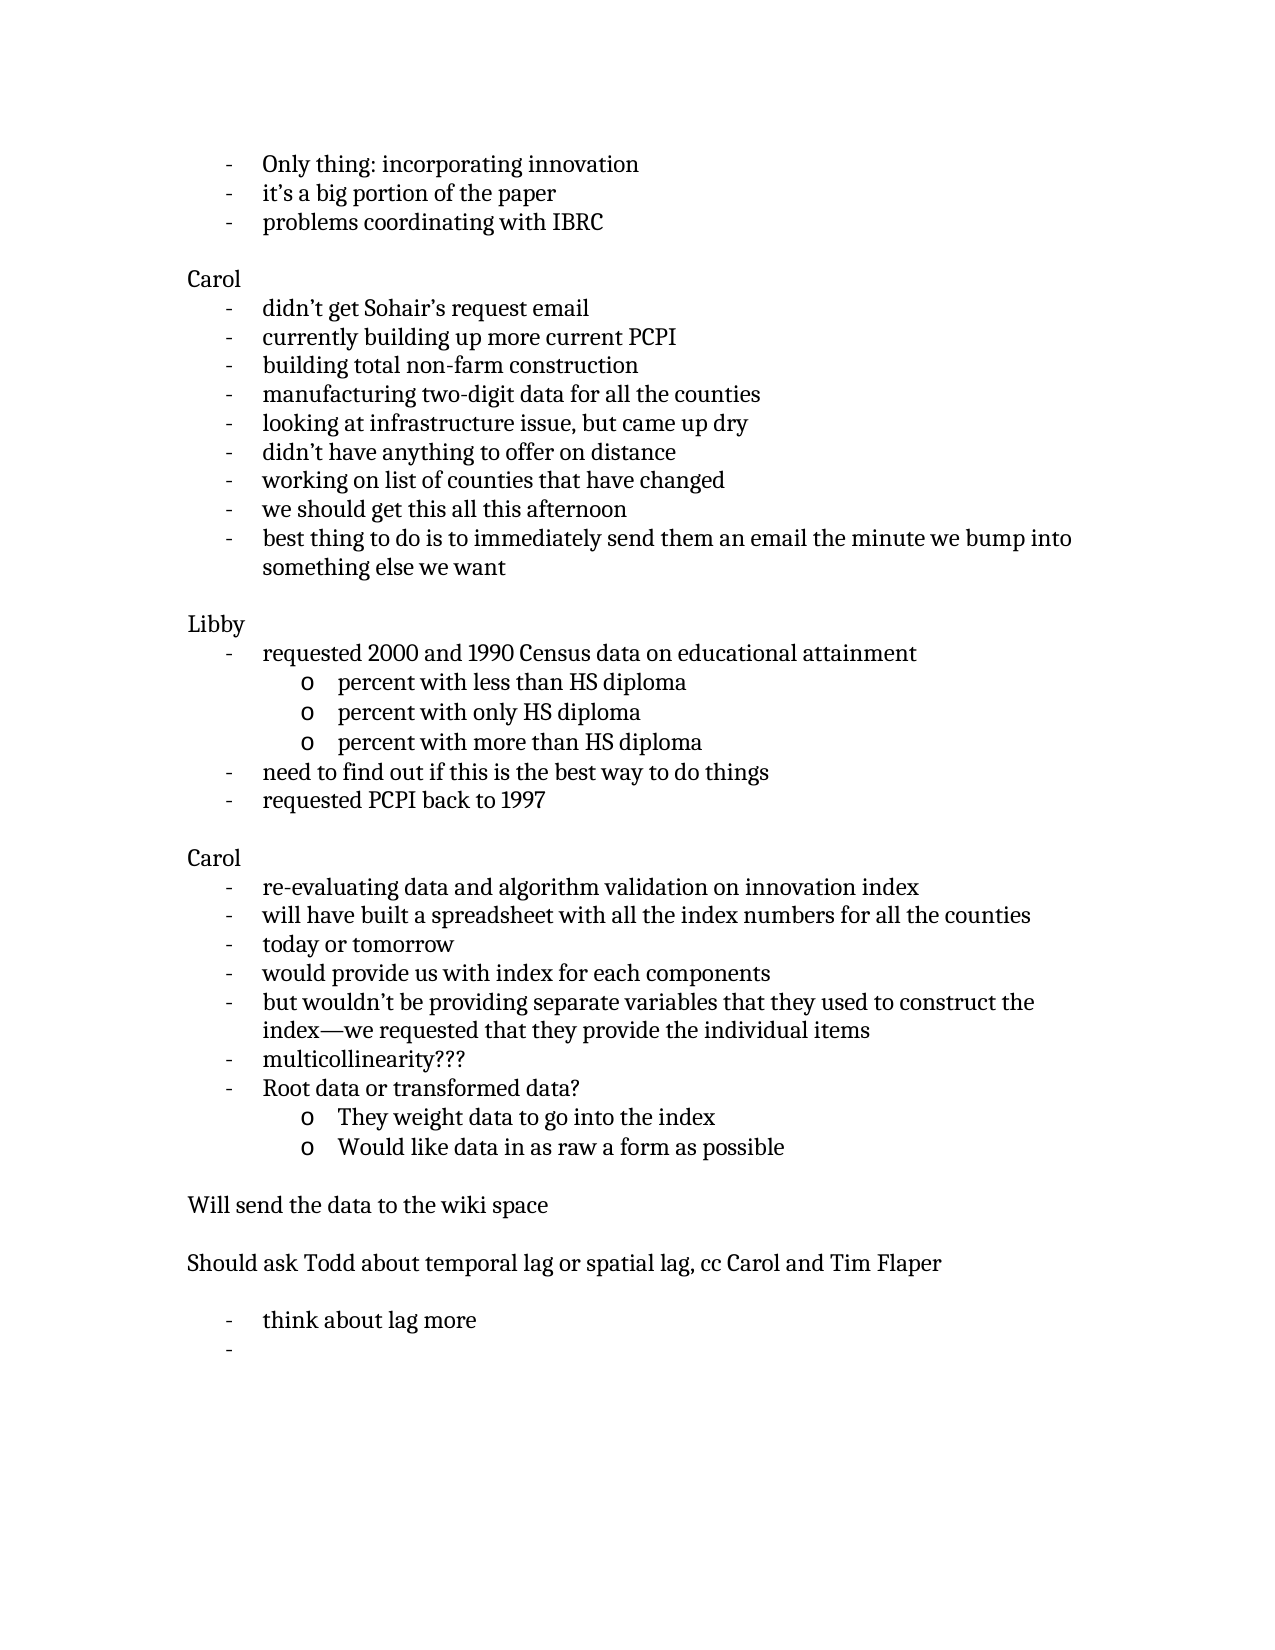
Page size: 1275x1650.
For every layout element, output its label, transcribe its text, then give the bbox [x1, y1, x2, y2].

list building total non-farm construction [225, 351, 1087, 380]
text Carol [187, 844, 1087, 872]
list problems coordinating with IBRC [225, 207, 1087, 236]
text Carol [187, 265, 1087, 294]
list requested PCPI back to 1997 [225, 786, 1087, 815]
list percent with only HS diploma [300, 697, 1087, 727]
list They weight data to go into the index [300, 1102, 1087, 1132]
list would provide us with index for each components [225, 959, 1087, 987]
list Would like data in as raw a form as possible [300, 1132, 1087, 1162]
list best thing to do is to immediately send them an email the minute we bump into something else we want [225, 524, 1087, 581]
list multicollinearity??? [225, 1045, 1087, 1074]
list working on list of counties that have changed [225, 466, 1087, 495]
list Only thing: incorporating innovation [225, 150, 1087, 179]
list re-evaluating data and algorithm validation on innovation index [225, 872, 1087, 901]
list didn’t have anything to offer on distance [225, 437, 1087, 466]
list need to find out if this is the best way to do things [225, 757, 1087, 786]
list it’s a big portion of the paper [225, 179, 1087, 207]
list looking at infrastructure issue, but came up dry [225, 409, 1087, 437]
list think about lag more [225, 1306, 1087, 1335]
list requested 2000 and 1990 Census data on educational attainment [225, 639, 1087, 667]
list percent with more than HS diploma [300, 727, 1087, 757]
list will have built a spreadsheet with all the index numbers for all the counties [225, 901, 1087, 930]
list today or tomorrow [225, 930, 1087, 959]
list Root data or transformed data? [225, 1074, 1087, 1102]
list percent with less than HS diploma [300, 667, 1087, 697]
list but wouldn’t be providing separate variables that they used to construct the index—we requested that they provide the individual items [225, 987, 1087, 1045]
list manufacturing two-digit data for all the counties [225, 380, 1087, 409]
text Libby [187, 610, 1087, 639]
list currently building up more current PCPI [225, 322, 1087, 351]
list we should get this all this afternoon [225, 495, 1087, 524]
text Will send the data to the wiki space [187, 1191, 1087, 1220]
list didn’t get Sohair’s request email [225, 294, 1087, 322]
text Should ask Todd about temporal lag or spatial lag, cc Carol and Tim Flaper [187, 1249, 1087, 1277]
